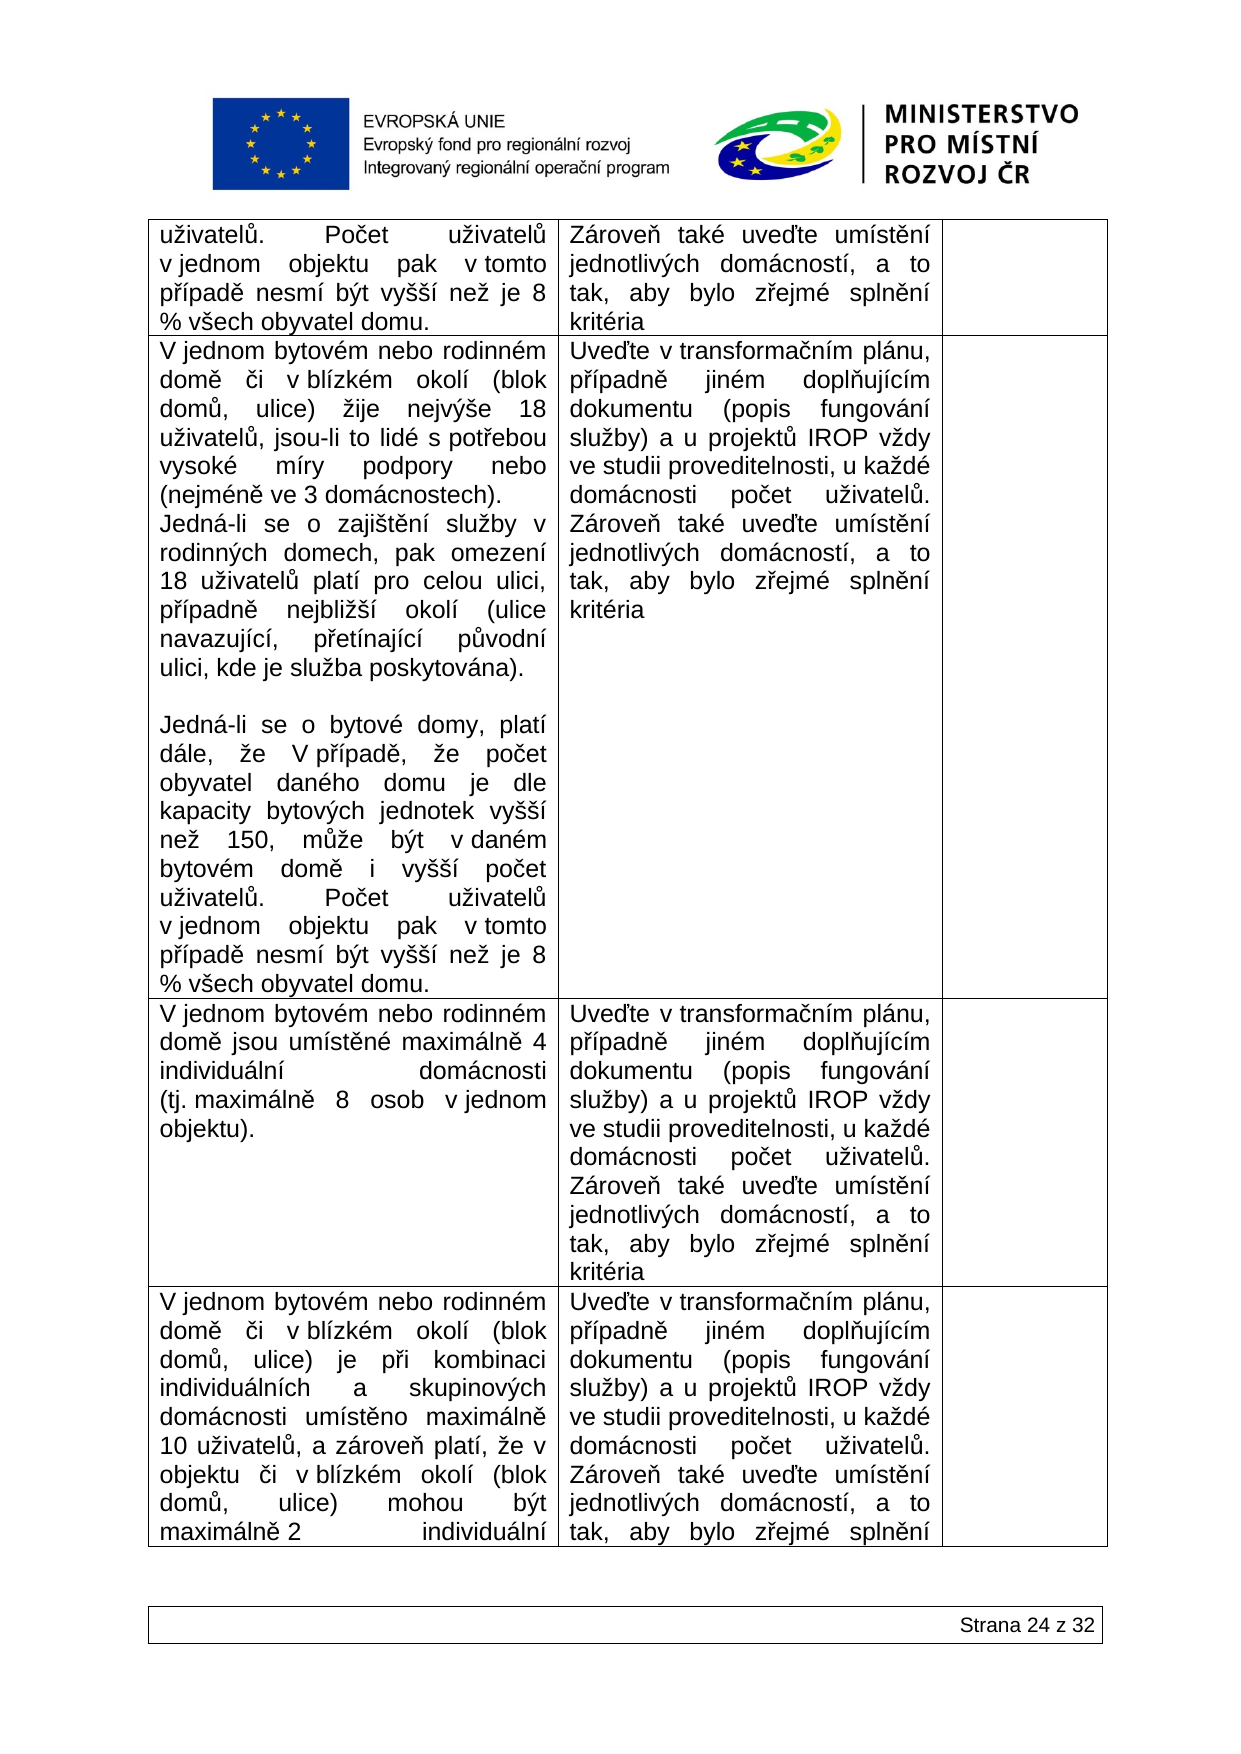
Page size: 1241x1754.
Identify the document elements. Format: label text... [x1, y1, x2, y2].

table_cell V jednom bytovém nebo rodinném domě či v blízkém okolí (blok domů, ulice) žije nejvýše 18 uživatelů, jsou-li to lidé s potřebou vysoké míry podpory nebo (nejméně ve 3 domácnostech). Jedná-li se o zajištění služby v rodinných domech, pak omezení 18 uživatelů platí pro celou ulici, případně nejbližší okolí (ulice navazující, přetínající původní ulici, kde je služba poskytována). Jedná-li se o bytové domy, platí dále, že V případě, že počet obyvatel daného domu je dle kapacity bytových jednotek vyšší než 150, může být v daném bytovém domě i vyšší počet uživatelů. Počet uživatelů v jednom objektu pak v tomto případě nesmí být vyšší než je 8 % všech obyvatel domu. [149, 336, 558, 998]
table_cell [943, 336, 1107, 998]
table_cell [943, 1287, 1107, 1546]
table_cell [943, 999, 1107, 1286]
table_cell V jednom bytovém nebo rodinném domě jsou umístěné maximálně 4 individuální domácnosti (tj. maximálně 8 osob v jednom objektu). [149, 999, 558, 1286]
table_cell [943, 220, 1107, 335]
picture [182, 67, 1108, 219]
